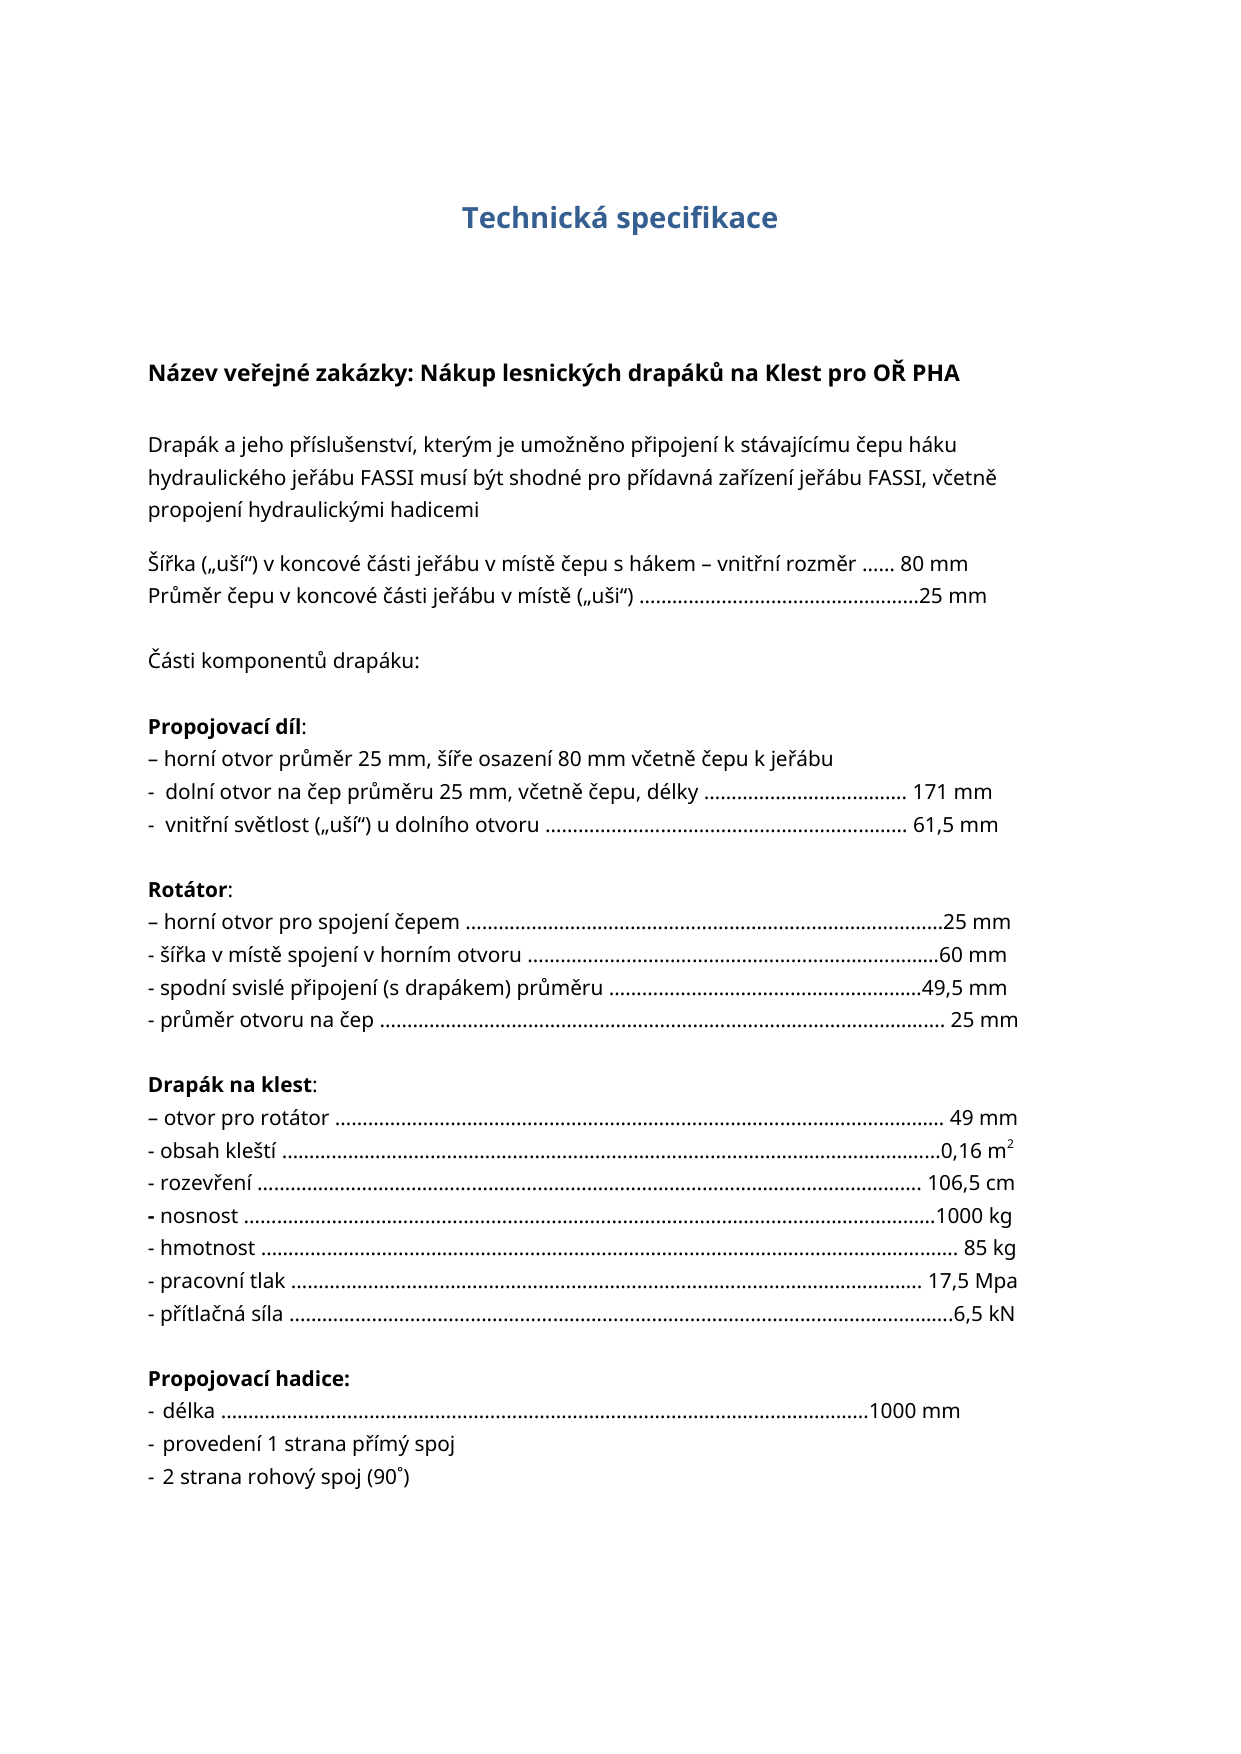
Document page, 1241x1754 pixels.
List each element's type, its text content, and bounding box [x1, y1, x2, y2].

text - pracovní tlak ……………………………………………………………………………………………………. 17,5 Mpa [148, 1266, 1093, 1294]
subtitle Technická specifikace [148, 198, 1093, 237]
text - obsah kleští …………………………………………………………………………………………………………0,16 m2 [148, 1136, 1093, 1164]
text Název veřejné zakázky: Nákup lesnických drapáků na Klest pro OŘ PHA [148, 357, 1093, 388]
list provedení 1 strana přímý spoj [148, 1429, 1093, 1458]
text - vnitřní světlost („uší“) u dolního otvoru ………………………………………………………… 61,5 mm [148, 810, 1093, 838]
text Propojovací díl: [148, 712, 1093, 740]
text - spodní svislé připojení (s drapákem) průměru …………………………………………………49,5 mm [148, 973, 1093, 1001]
text Šířka („uší“) v koncové části jeřábu v místě čepu s hákem – vnitřní rozměr …… 80 mm [148, 549, 1093, 577]
text - průměr otvoru na čep …………………………………………………………………………………………. 25 mm [148, 1005, 1093, 1034]
list délka ……………………………………………………………………………….………………………1000 mm [148, 1397, 1093, 1425]
list 2 strana rohový spoj (90˚) [148, 1462, 1093, 1490]
text Drapák na klest: [148, 1071, 1093, 1099]
text - hmotnost ………………………………………………………………………………………………………………. 85 kg [148, 1233, 1093, 1262]
text Průměr čepu v koncové části jeřábu v místě („uši“) ……………………………………………25 mm [148, 581, 1093, 610]
text Propojovací hadice: [148, 1364, 1093, 1392]
text - rozevření …………………………………………………………………………………………………………. 106,5 cm [148, 1168, 1093, 1197]
text Drapák a jeho příslušenství, kterým je umožněno připojení k stávajícímu čepu háku hydraulického jeřábu FASSI musí být shodné pro přídavná zařízení jeřábu FASSI, včetně propojení hydraulickými hadicemi [148, 430, 1093, 524]
text – horní otvor pro spojení čepem ……………………………………………………………………………25 mm [148, 907, 1093, 936]
text – otvor pro rotátor ………………………………………………………………………………………………… 49 mm [148, 1103, 1093, 1132]
text - přítlačná síla ………………………………………………………………………………………………………….6,5 kN [148, 1299, 1093, 1327]
text - nosnost ………………………………………………………………………………………………………………1000 kg [148, 1201, 1093, 1229]
text - dolní otvor na čep průměru 25 mm, včetně čepu, délky ………………………………. 171 mm [148, 777, 1093, 806]
text Části komponentů drapáku: [148, 647, 1093, 675]
text Rotátor: [148, 875, 1093, 903]
text – horní otvor průměr 25 mm, šíře osazení 80 mm včetně čepu k jeřábu [148, 744, 1093, 773]
text - šířka v místě spojení v horním otvoru …………………………………………………………………60 mm [148, 940, 1093, 968]
